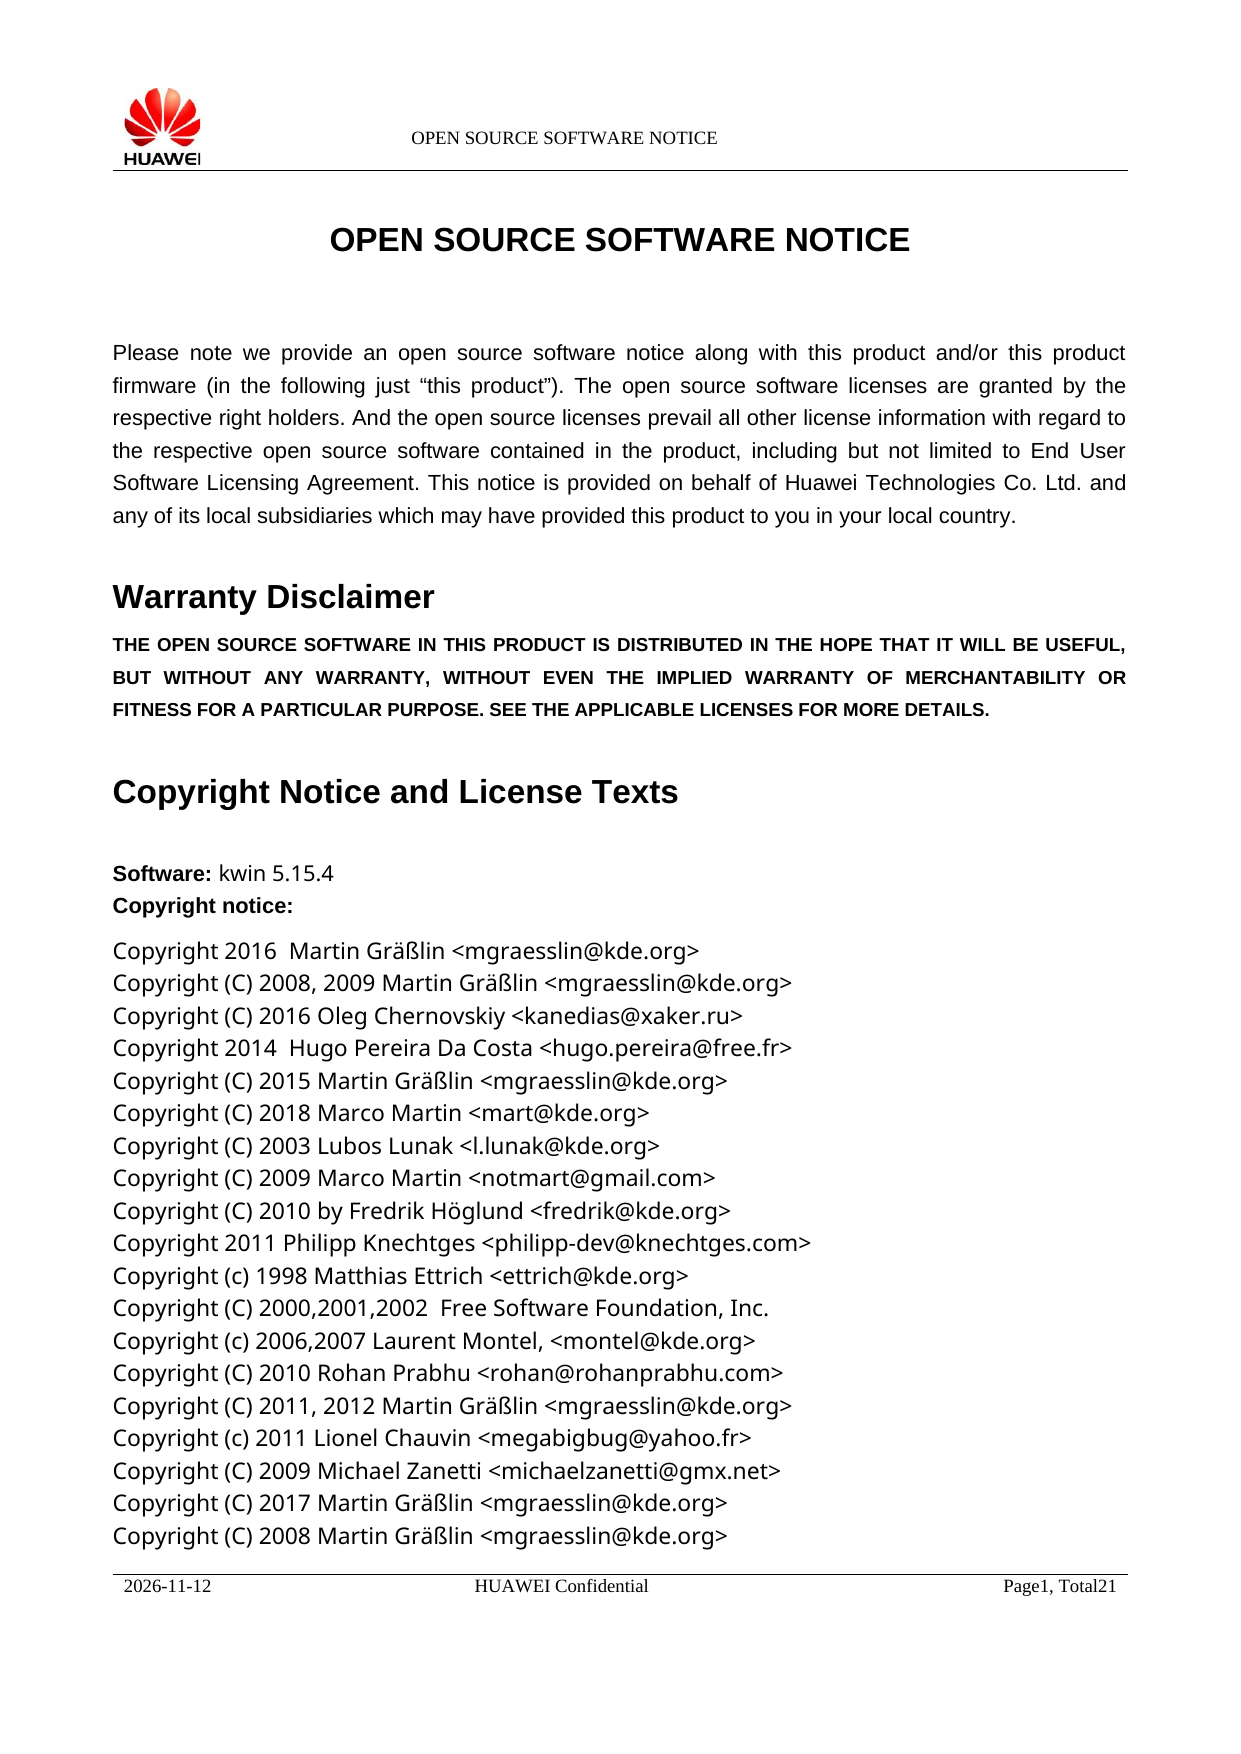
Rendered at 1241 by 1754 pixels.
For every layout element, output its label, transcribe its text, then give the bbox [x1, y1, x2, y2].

title Software: kwin 5.15.4 [112, 856, 1128, 889]
text Copyright Notice and License Texts [112, 759, 1128, 824]
text OPEN SOURCE SOFTWARE NOTICE [112, 206, 1128, 271]
text The open source software in this product is distributed in the hope that it will be useful, but WITHOUT ANY WARRANTY, without even the implied warranty of MERCHANTABILITY or FITNESS FOR A PARTICULAR PURPOSE. See the applicable licenses for more details. [112, 629, 1128, 726]
text Please note we provide an open source software notice along with this product and/or this product firmware (in the following just “this product”). The open source software licenses are granted by the respective right holders. And the open source licenses prevail all other license information with regard to the respective open source software contained in the product, including but not limited to End User Software Licensing Agreement. This notice is provided on behalf of Huawei Technologies Co. Ltd. and any of its local subsidiaries which may have provided this product to you in your local country. [112, 336, 1128, 531]
text Copyright notice: [112, 889, 1128, 921]
text Warranty Disclaimer [112, 564, 1128, 629]
picture [124, 88, 201, 165]
